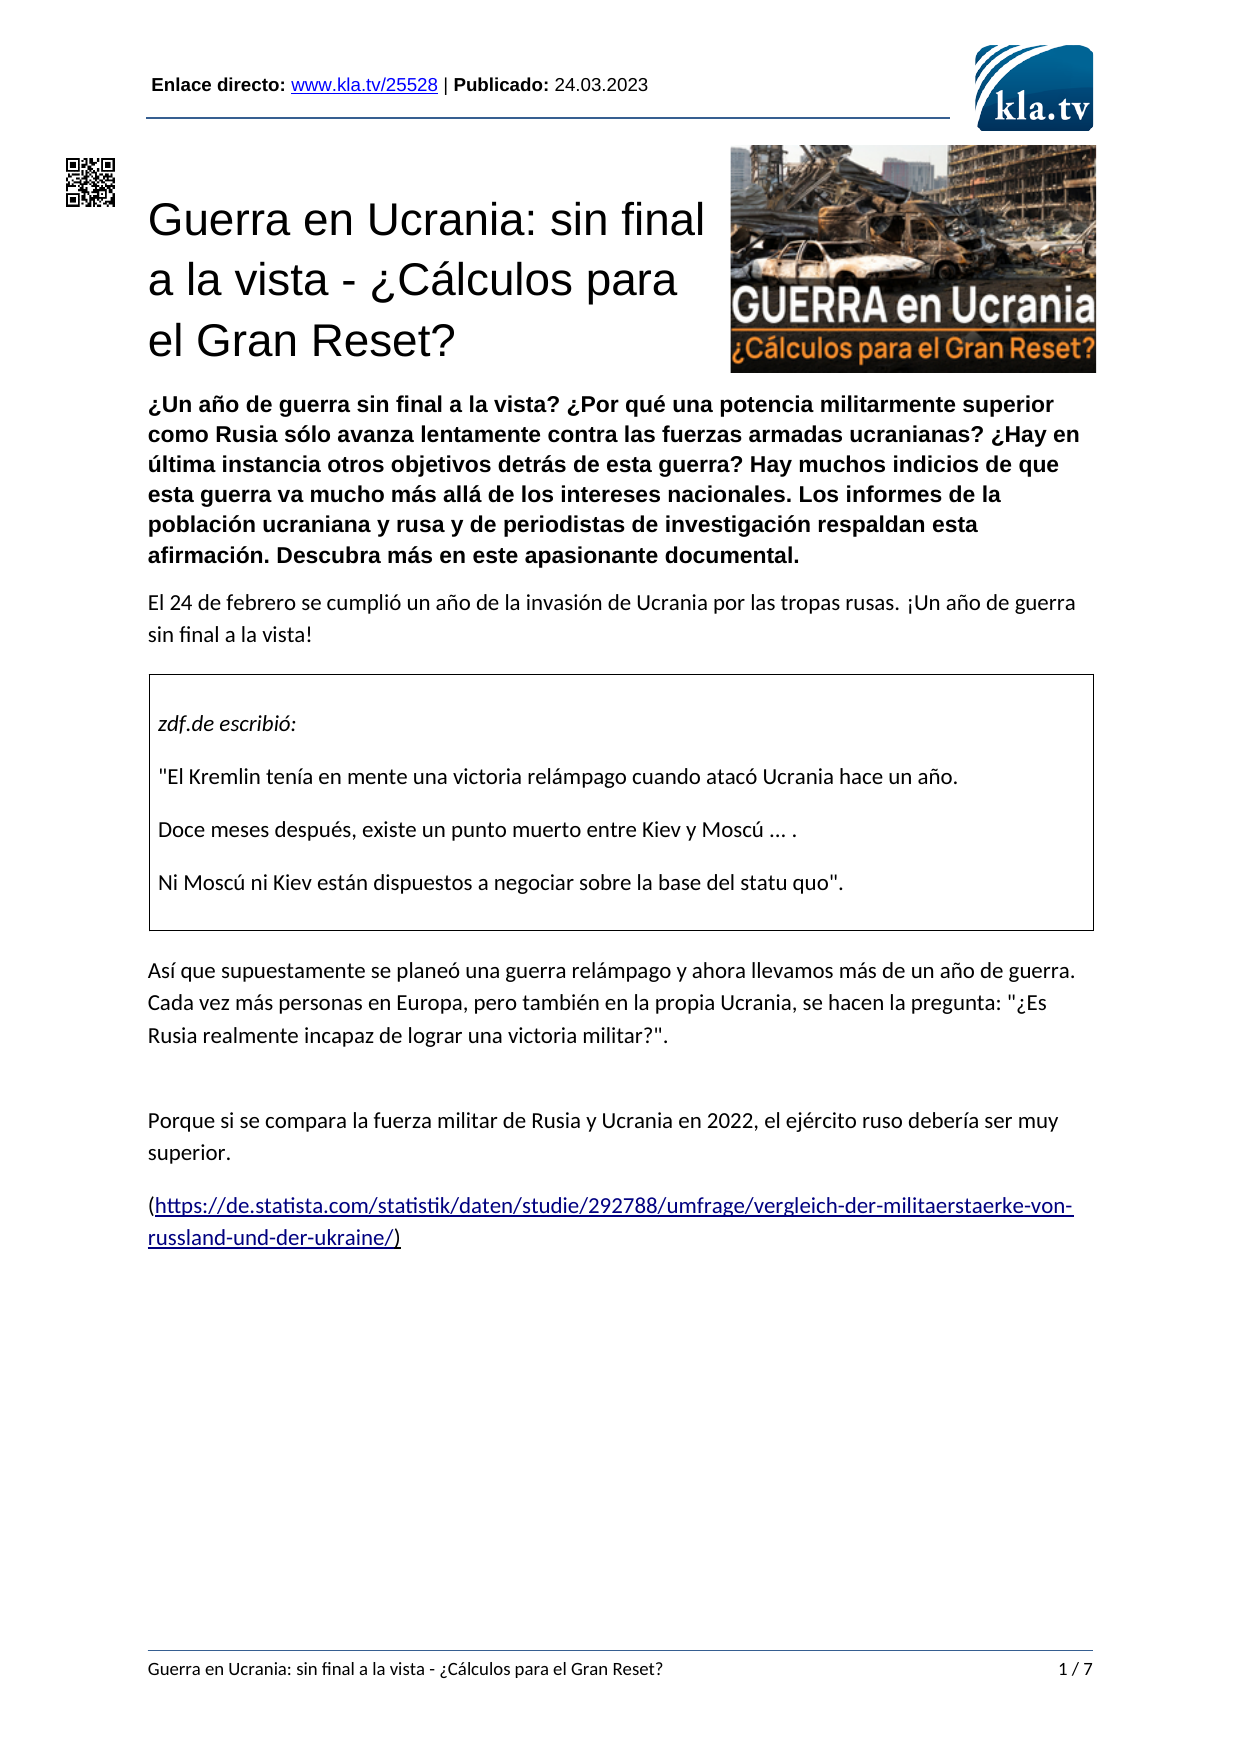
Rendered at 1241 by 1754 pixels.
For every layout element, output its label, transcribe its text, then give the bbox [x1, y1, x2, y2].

text Así que supuestamente se planeó una guerra relámpago y ahora llevamos más de un año de guerra. Cada vez más personas en Europa, pero también en la propia Ucrania, se hacen la pregunta: "¿Es Rusia realmente incapaz de lograr una victoria militar?". [148, 956, 1093, 1049]
text ¿Un año de guerra sin final a la vista? ¿Por qué una potencia militarmente superior como Rusia sólo avanza lentamente contra las fuerzas armadas ucranianas? ¿Hay en última instancia otros objetivos detrás de esta guerra? Hay muchos indicios de que esta guerra va mucho más allá de los intereses nacionales. Los informes de la población ucraniana y rusa y de periodistas de investigación respaldan esta afirmación. Descubra más en este apasionante documental. [148, 391, 1093, 568]
text Guerra en Ucrania: sin final a la vista - ¿Cálculos para el Gran Reset? [148, 192, 1093, 366]
text (https://de.statista.com/statistik/daten/studie/292788/umfrage/vergleich-der-militaerstaerke-von-russland-und-der-ukraine/) [148, 1191, 1093, 1251]
text zdf.de escribió: [150, 675, 1093, 737]
picture [58, 150, 118, 210]
text Doce meses después, existe un punto muerto entre Kiev y Moscú ... . [150, 812, 1093, 843]
text Porque si se compara la fuerza militar de Rusia y Ucrania en 2022, el ejército ruso debería ser muy superior. [148, 1074, 1093, 1166]
text El 24 de febrero se cumplió un año de la invasión de Ucrania por las tropas rusas. ¡Un año de guerra sin final a la vista! [148, 588, 1093, 649]
text "El Kremlin tenía en mente una victoria relámpago cuando atacó Ucrania hace un año. [150, 759, 1093, 790]
text Ni Moscú ni Kiev están dispuestos a negociar sobre la base del statu quo". [150, 865, 1093, 930]
